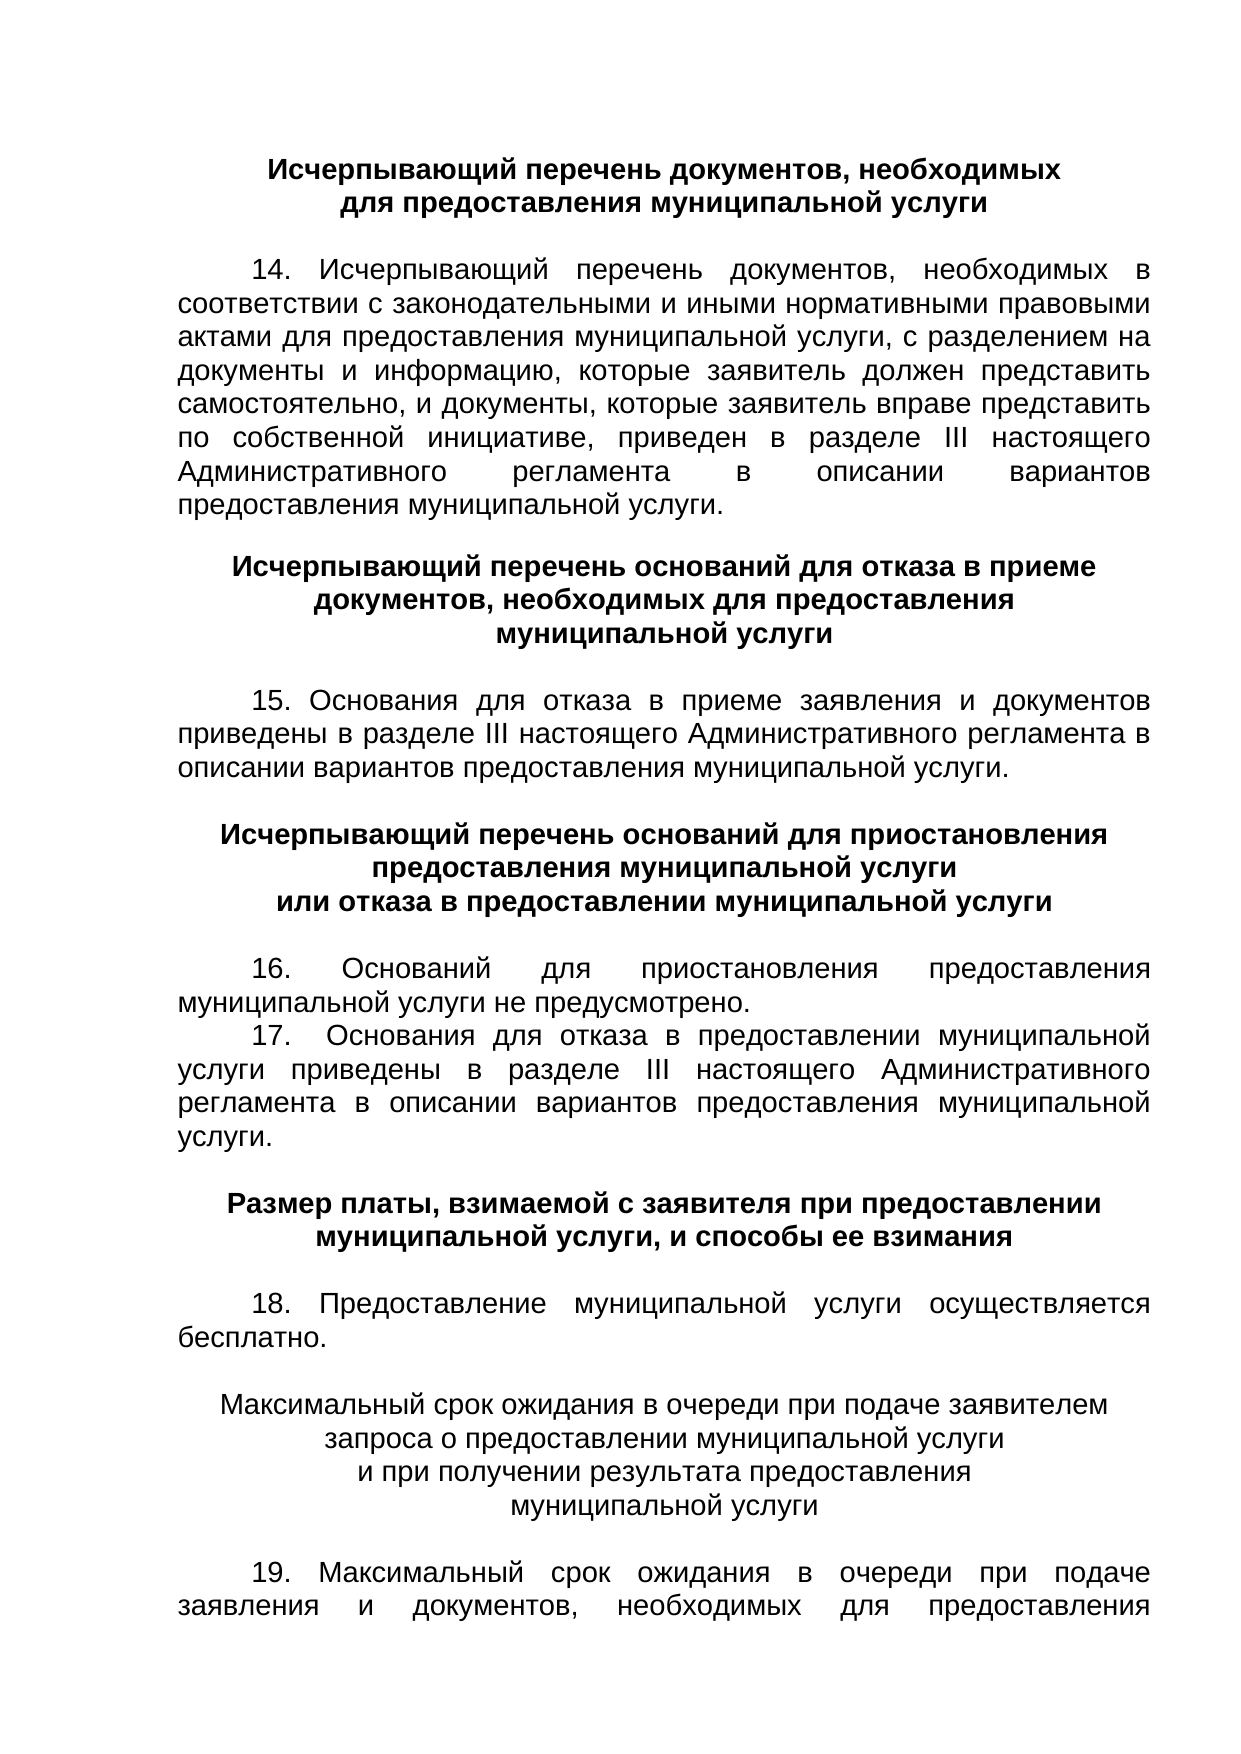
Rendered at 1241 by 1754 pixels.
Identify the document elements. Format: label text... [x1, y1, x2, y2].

text Размер платы, взимаемой с заявителя при предоставлении [177, 1186, 1152, 1219]
text 14. Исчерпывающий перечень документов, необходимых в соответствии с законодательными и иными нормативными правовыми актами для предоставления муниципальной услуги, с разделением на документы и информацию, которые заявитель должен представить самостоятельно, и документы, которые заявитель вправе представить по собственной инициативе, приведен в разделе III настоящего Административного регламента в описании вариантов предоставления муниципальной услуги. [177, 252, 1152, 521]
text 15. Основания для отказа в приеме заявления и документов приведены в разделе III настоящего Административного регламента в описании вариантов предоставления муниципальной услуги. [177, 683, 1152, 783]
text муниципальной услуги [177, 616, 1152, 649]
text Исчерпывающий перечень оснований для отказа в приеме [177, 549, 1152, 582]
text документов, необходимых для предоставления [177, 582, 1152, 616]
text 17. Основания для отказа в предоставлении муниципальной услуги приведены в разделе III настоящего Административного регламента в описании вариантов предоставления муниципальной услуги. [177, 1018, 1152, 1152]
text муниципальной услуги [177, 1488, 1152, 1521]
text 16. Оснований для приостановления предоставления муниципальной услуги не предусмотрено. [177, 951, 1152, 1018]
text для предоставления муниципальной услуги [177, 185, 1152, 219]
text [177, 1555, 1152, 1622]
text запроса о предоставлении муниципальной услуги [177, 1421, 1152, 1454]
text и при получении результата предоставления [177, 1454, 1152, 1488]
text или отказа в предоставлении муниципальной услуги [177, 884, 1152, 918]
text Максимальный срок ожидания в очереди при подаче заявителем [177, 1387, 1152, 1421]
text Исчерпывающий перечень документов, необходимых [177, 152, 1152, 185]
text 18. Предоставление муниципальной услуги осуществляется бесплатно. [177, 1287, 1152, 1354]
text муниципальной услуги, и способы ее взимания [177, 1219, 1152, 1253]
text Исчерпывающий перечень оснований для приостановления предоставления муниципальной услуги [177, 817, 1152, 884]
